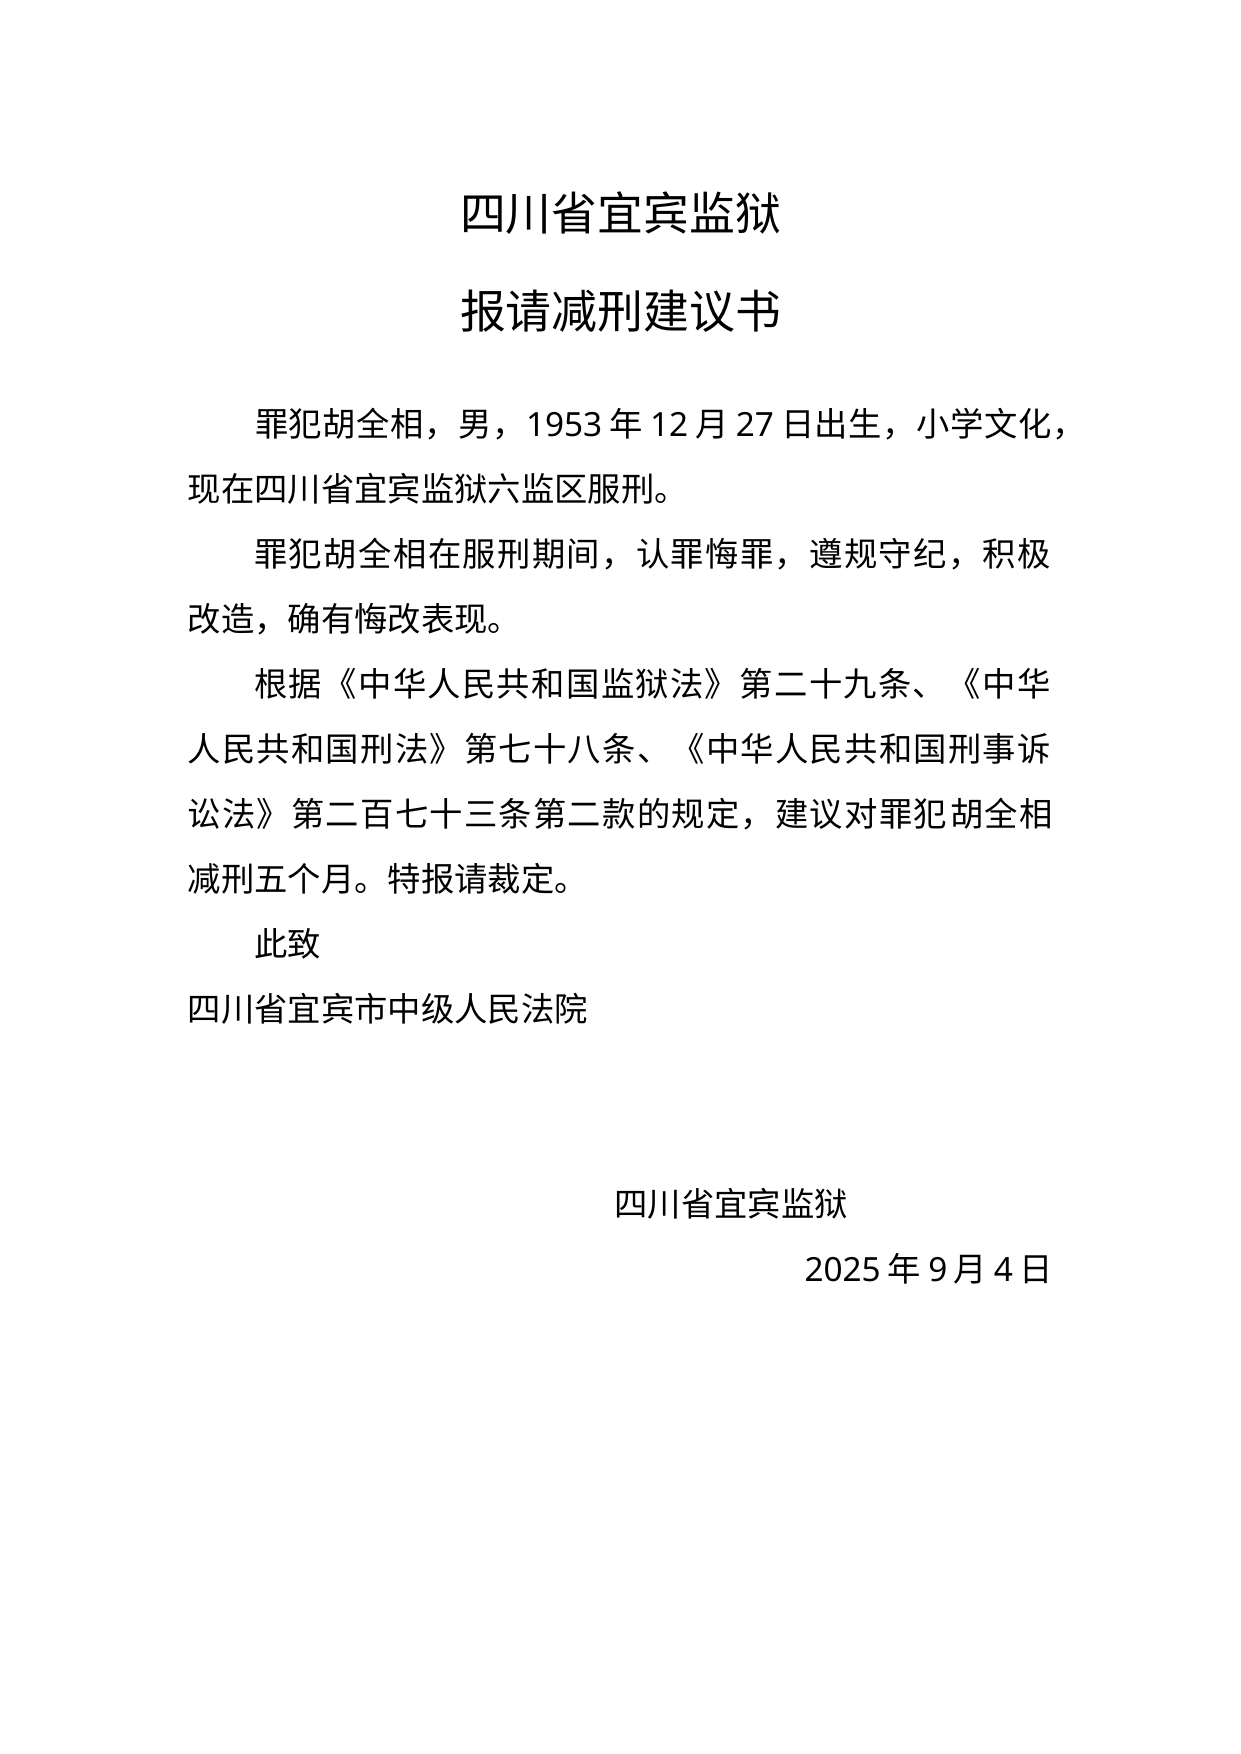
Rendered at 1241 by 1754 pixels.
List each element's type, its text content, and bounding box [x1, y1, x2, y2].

text 四川省宜宾监狱 [187, 162, 1053, 259]
text 此致 [187, 909, 1053, 974]
text 四川省宜宾市中级人民法院 [187, 974, 1053, 1039]
text 报请减刑建议书 [187, 259, 1053, 357]
text 2025年 9月4日 [406, 1234, 1053, 1299]
text 根据《中华人民共和国监狱法》第二十九条、《中华人民共和国刑法》第七十八条、《中华人民共和国刑事诉讼法》第二百七十三条第二款的规定，建议对罪犯胡全相减刑五个月。特报请裁定。 [187, 649, 1053, 909]
text 四川省宜宾监狱 [406, 1169, 1053, 1234]
text 罪犯胡全相，男，1953年12月27日出生，小学文化，现在四川省宜宾监狱六监区服刑。 [187, 389, 1053, 519]
text 罪犯胡全相在服刑期间，认罪悔罪，遵规守纪，积极改造，确有悔改表现。 [187, 519, 1053, 649]
